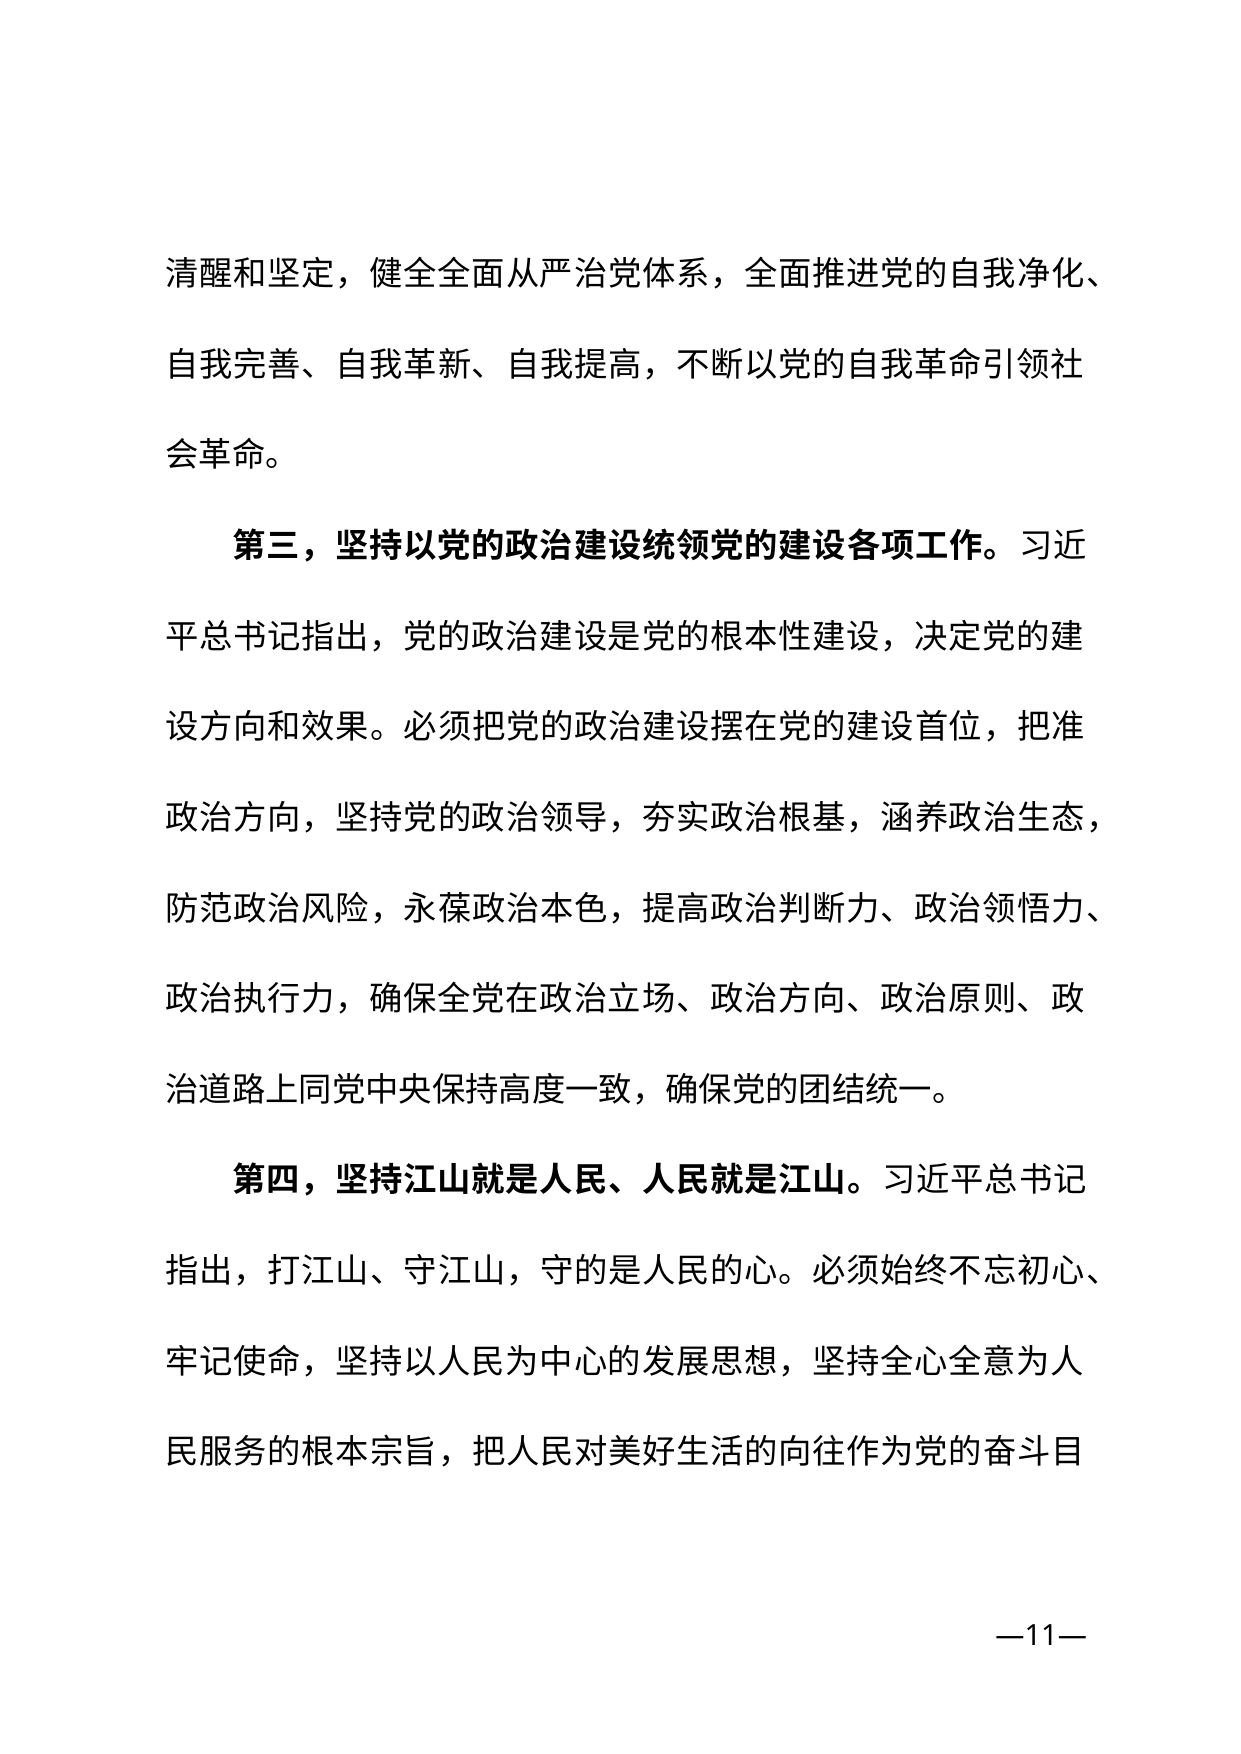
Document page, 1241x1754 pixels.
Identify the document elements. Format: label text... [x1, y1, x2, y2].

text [165, 1132, 1087, 1494]
text 第三，坚持以党的政治建设统领党的建设各项工作。习近平总书记指出，党的政治建设是党的根本性建设，决定党的建设方向和效果。必须把党的政治建设摆在党的建设首位，把准政治方向，坚持党的政治领导，夯实政治根基，涵养政治生态，防范政治风险，永葆政治本色，提高政治判断力、政治领悟力、政治执行力，确保全党在政治立场、政治方向、政治原则、政治道路上同党中央保持高度一致，确保党的团结统一。 [165, 498, 1087, 1132]
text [165, 226, 1087, 498]
